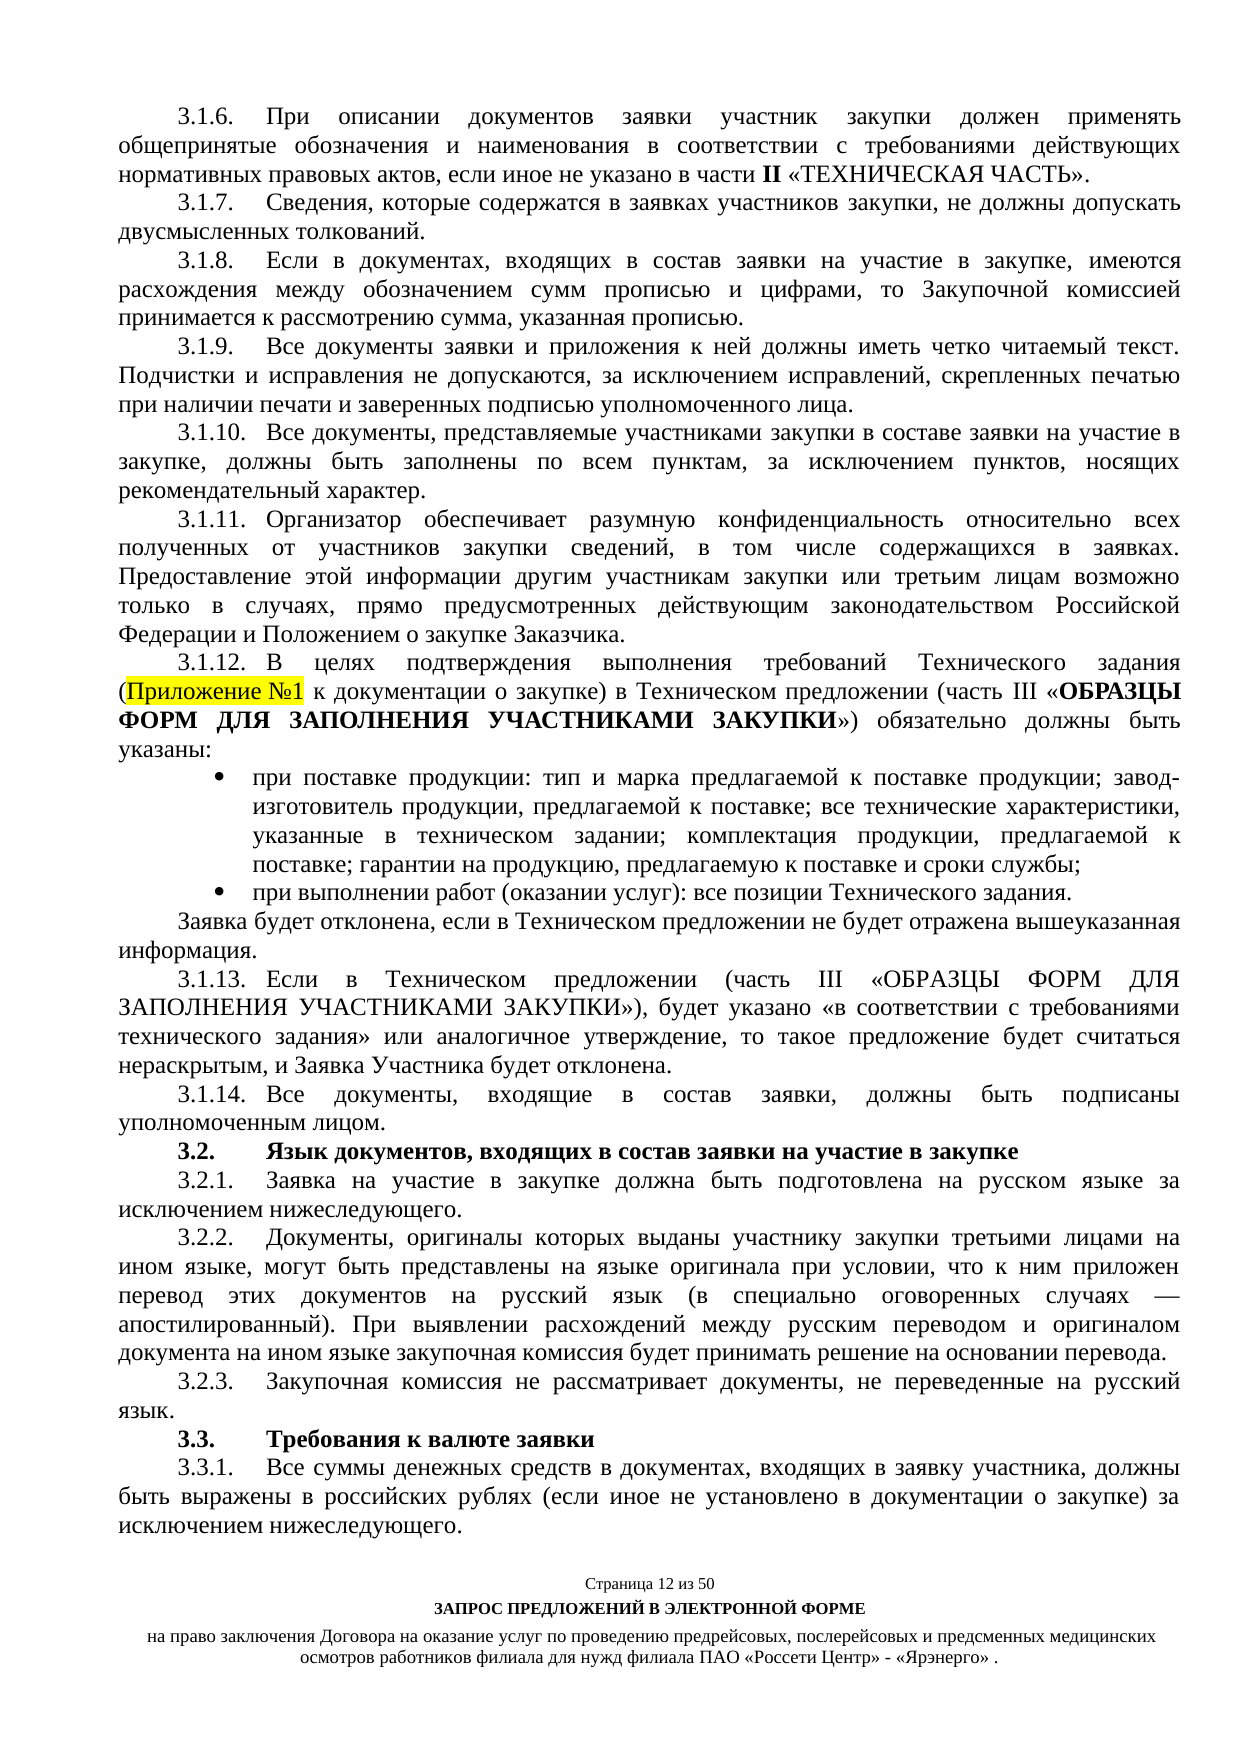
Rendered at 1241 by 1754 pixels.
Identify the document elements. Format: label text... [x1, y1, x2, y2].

subtitle Все документы, входящие в состав заявки, должны быть подписаны уполномоченным лицом. [118, 1079, 1181, 1136]
subtitle Документы, оригиналы которых выданы участнику закупки третьими лицами на ином языке, могут быть представлены на языке оригинала при условии, что к ним приложен перевод этих документов на русский язык (в специально оговоренных случаях — апостилированный). При выявлении расхождений между русским переводом и оригиналом документа на ином языке закупочная комиссия будет принимать решение на основании перевода. [118, 1222, 1181, 1366]
subtitle Все документы заявки и приложения к ней должны иметь четко читаемый текст. Подчистки и исправления не допускаются, за исключением исправлений, скрепленных печатью при наличии печати и заверенных подписью уполномоченного лица. [118, 331, 1181, 417]
subtitle Заявка на участие в закупке должна быть подготовлена на русском языке за исключением нижеследующего. [118, 1165, 1181, 1222]
subtitle Если в документах, входящих в состав заявки на участие в закупке, имеются расхождения между обозначением сумм прописью и цифрами, то Закупочной комиссией принимается к рассмотрению сумма, указанная прописью. [118, 245, 1181, 331]
subtitle Закупочная комиссия не рассматривает документы, не переведенные на русский язык. [118, 1366, 1181, 1424]
subtitle Язык документов, входящих в состав заявки на участие в закупке [118, 1136, 1181, 1165]
subtitle Требования к валюте заявки [118, 1424, 1181, 1452]
subtitle Все документы, представляемые участниками закупки в составе заявки на участие в закупке, должны быть заполнены по всем пунктам, за исключением пунктов, носящих рекомендательный характер. [118, 417, 1181, 504]
subtitle При описании документов заявки участник закупки должен применять общепринятые обозначения и наименования в соответствии с требованиями действующих нормативных правовых актов, если иное не указано в части II «ТЕХНИЧЕСКАЯ ЧАСТЬ». [118, 101, 1181, 187]
subtitle Если в Техническом предложении (часть III «ОБРАЗЦЫ ФОРМ ДЛЯ ЗАПОЛНЕНИЯ УЧАСТНИКАМИ ЗАКУПКИ»), будет указано «в соответствии с требованиями технического задания» или аналогичное утверждение, то такое предложение будет считаться нераскрытым, и Заявка Участника будет отклонена. [118, 964, 1181, 1079]
subtitle Организатор обеспечивает разумную конфиденциальность относительно всех полученных от участников закупки сведений, в том числе содержащихся в заявках. Предоставление этой информации другим участникам закупки или третьим лицам возможно только в случаях, прямо предусмотренных действующим законодательством Российской Федерации и Положением о закупке Заказчика. [118, 504, 1181, 647]
subtitle Сведения, которые содержатся в заявках участников закупки, не должны допускать двусмысленных толкований. [118, 187, 1181, 245]
subtitle В целях подтверждения выполнения требований Технического задания (Приложение №1 к документации о закупке) в Техническом предложении (часть III «ОБРАЗЦЫ ФОРМ ДЛЯ ЗАПОЛНЕНИЯ УЧАСТНИКАМИ ЗАКУПКИ») обязательно должны быть указаны: [118, 647, 1181, 762]
subtitle при выполнении работ (оказании услуг): все позиции Технического задания. [215, 877, 1181, 906]
subtitle Заявка будет отклонена, если в Техническом предложении не будет отражена вышеуказанная информация. [118, 906, 1181, 964]
subtitle при поставке продукции: тип и марка предлагаемой к поставке продукции; завод-изготовитель продукции, предлагаемой к поставке; все технические характеристики, указанные в техническом задании; комплектация продукции, предлагаемой к поставке; гарантии на продукцию, предлагаемую к поставке и сроки службы; [215, 762, 1181, 877]
subtitle Все суммы денежных средств в документах, входящих в заявку участника, должны быть выражены в российских рублях (если иное не установлено в документации о закупке) за исключением нижеследующего. [118, 1452, 1181, 1539]
